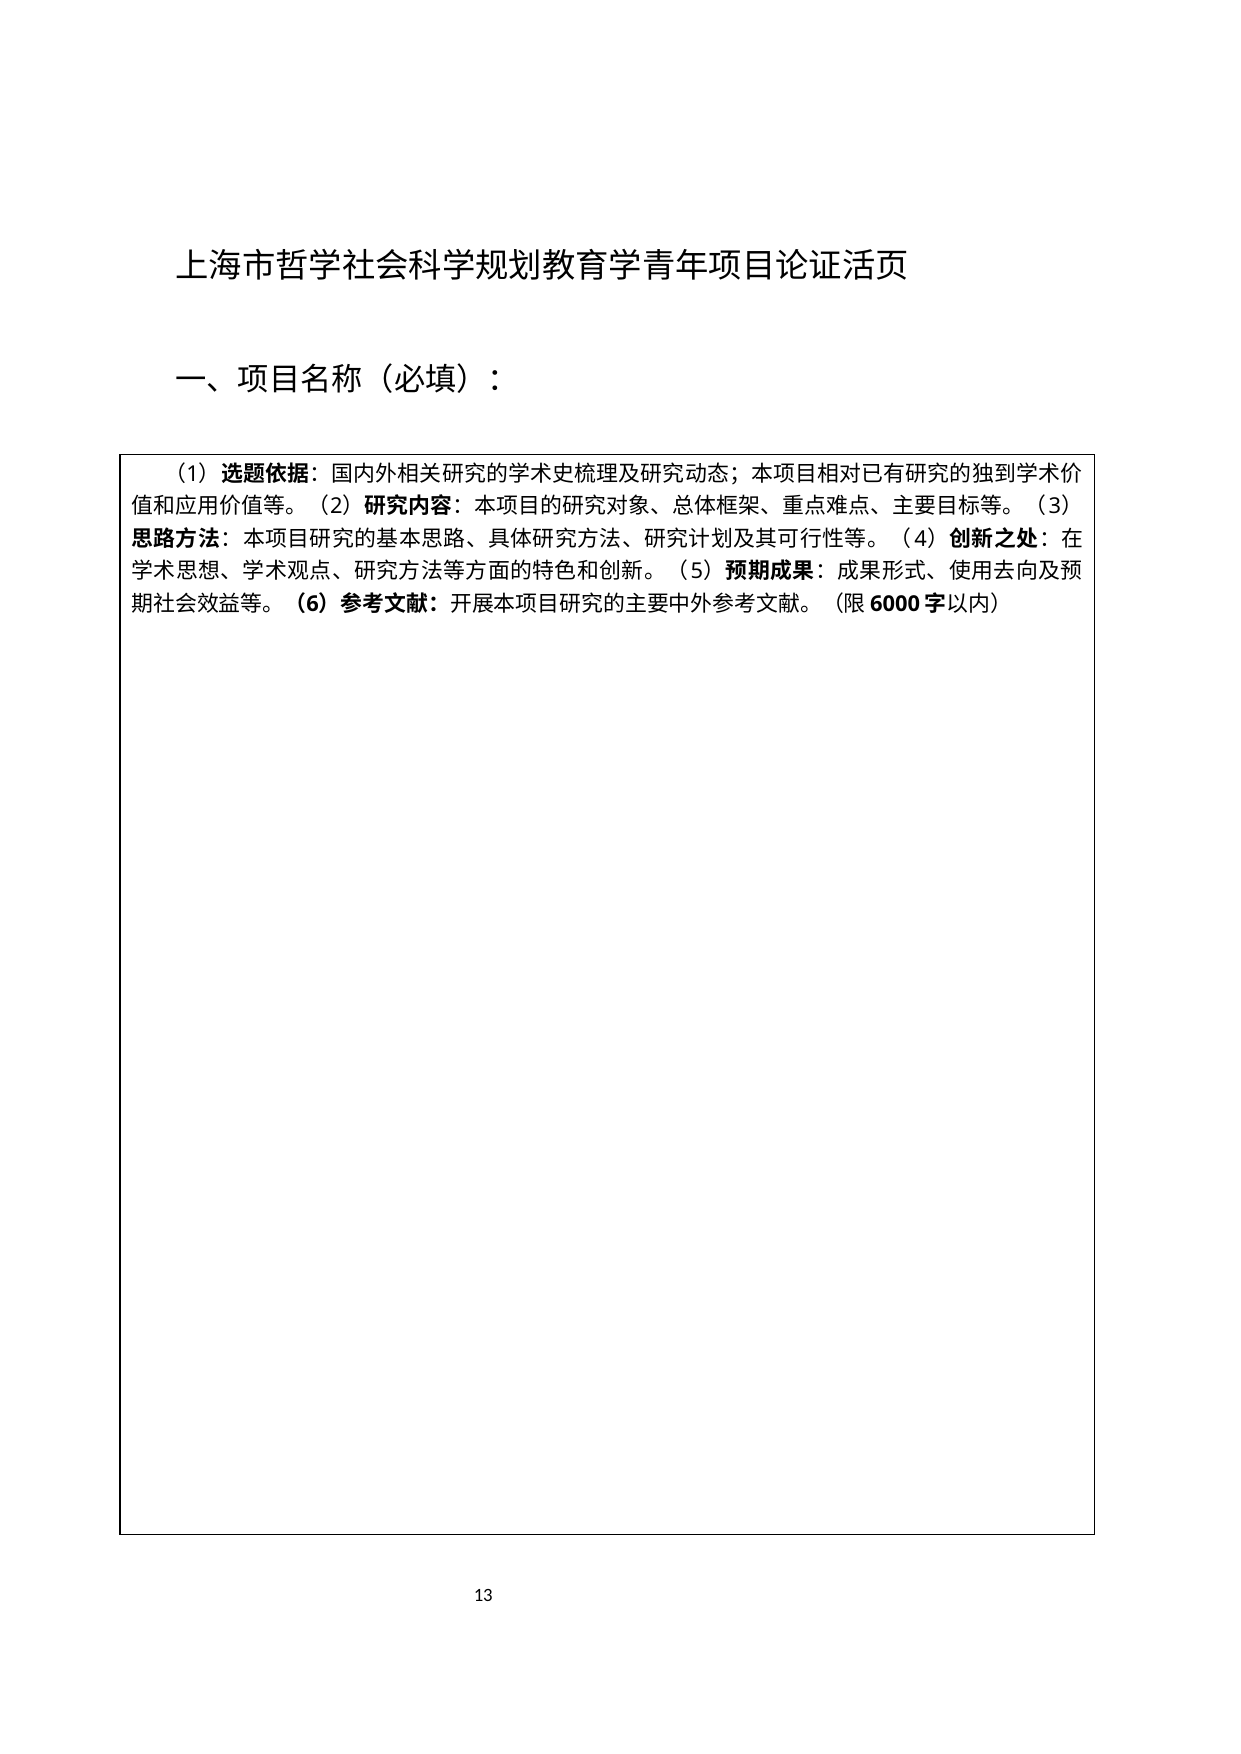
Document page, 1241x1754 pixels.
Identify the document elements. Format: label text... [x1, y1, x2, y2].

text 上海市哲学社会科学规划教育学青年项目论证活页 [175, 231, 1083, 296]
text 一、项目名称（必填）： [175, 344, 1083, 409]
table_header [121, 455, 1094, 1533]
